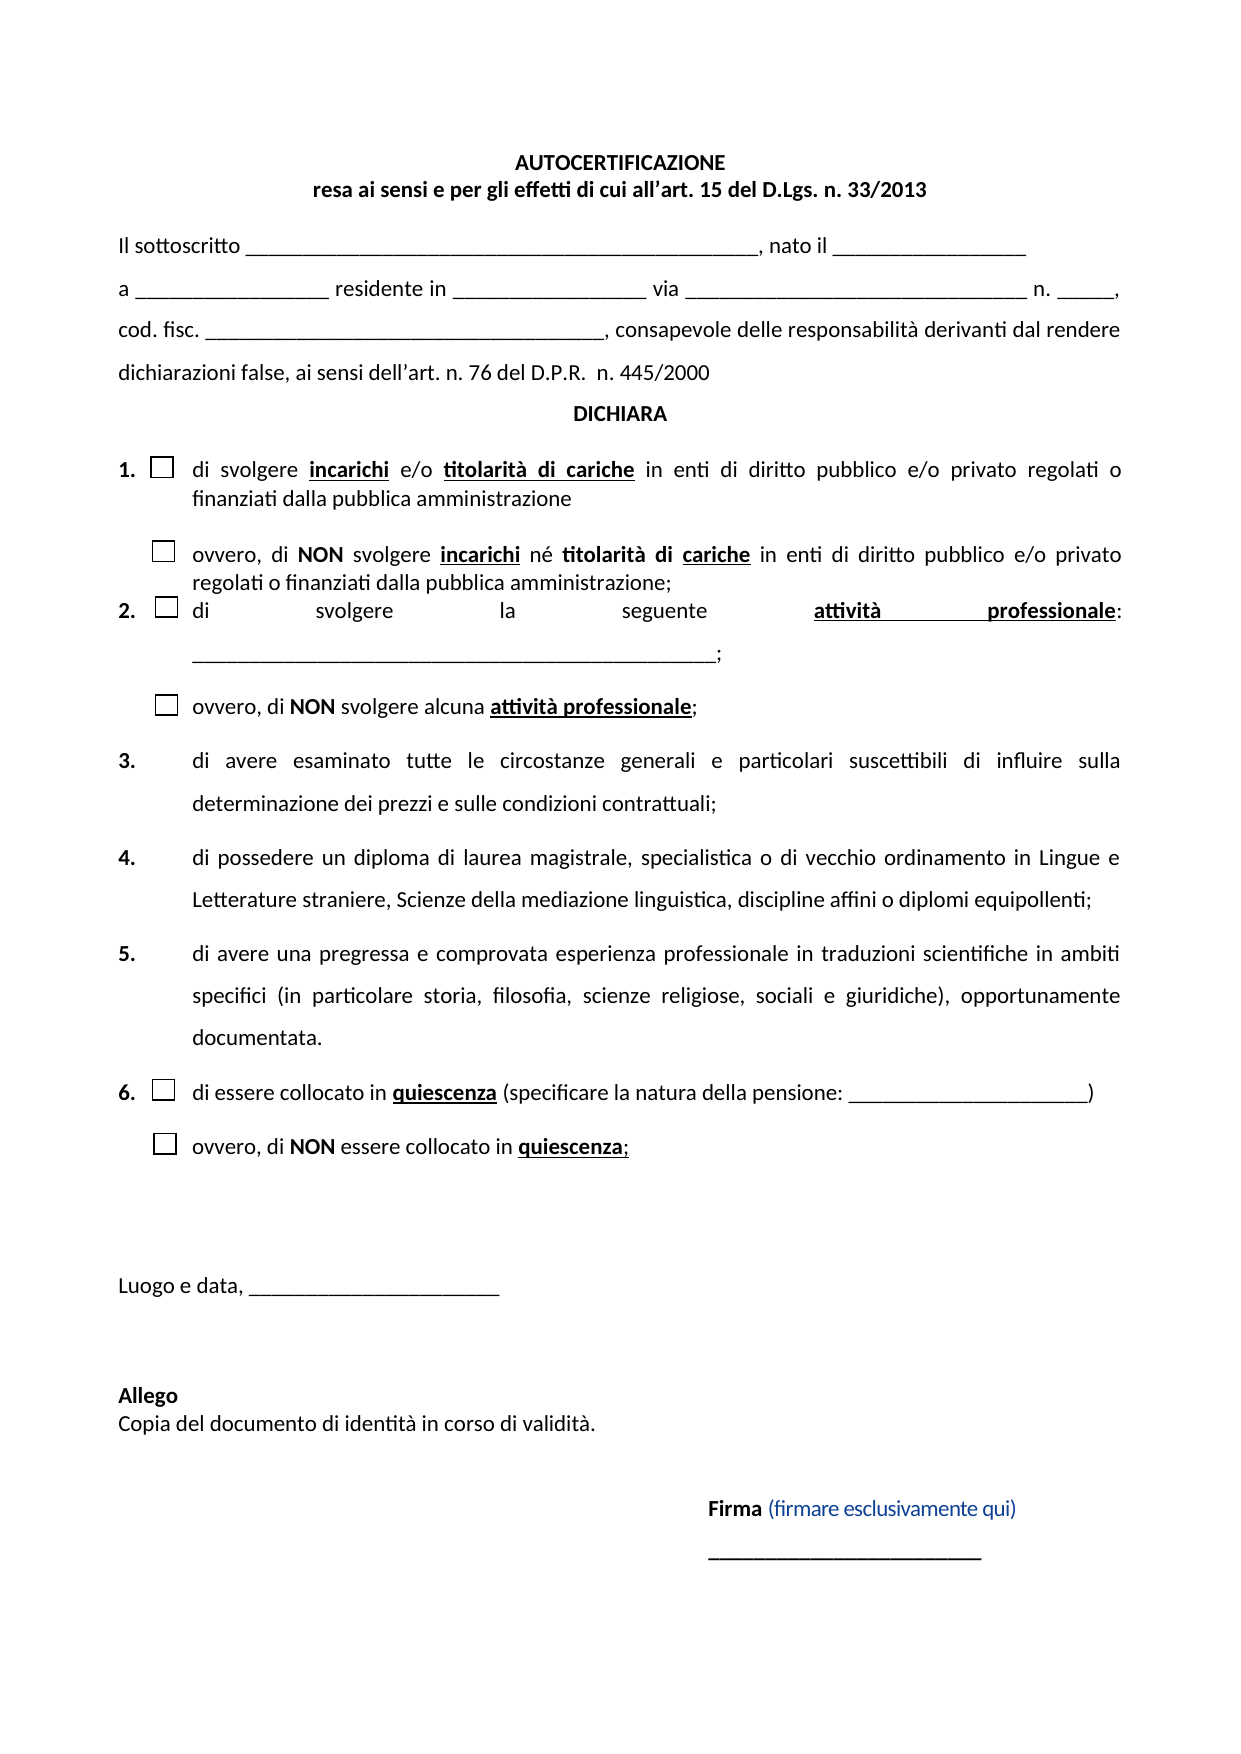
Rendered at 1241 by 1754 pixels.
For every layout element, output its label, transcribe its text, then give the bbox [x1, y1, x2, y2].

text resa ai sensi e per gli effetti di cui all’art. 15 del D.Lgs. n. 33/2013 [118, 176, 1122, 204]
text ovvero, di NON svolgere alcuna attività professionale; [118, 692, 1122, 720]
text 3. di avere esaminato tutte le circostanze generali e particolari suscettibili di influire sulla determinazione dei prezzi e sulle condizioni contrattuali; [118, 747, 1122, 817]
text 1. di svolgere incarichi e/o titolarità di cariche in enti di diritto pubblico e/o privato regolati o finanziati dalla pubblica amministrazione [118, 456, 1122, 512]
text DICHIARA [118, 399, 1122, 428]
text 6. di essere collocato in quiescenza (specificare la natura della pensione: _____________________) [118, 1078, 1122, 1106]
text Allego [118, 1382, 1122, 1409]
text AUTOCERTIFICAZIONE [118, 148, 1122, 176]
text ________________________ [634, 1536, 1122, 1564]
text Copia del documento di identità in corso di validità. [118, 1409, 1122, 1438]
text Luogo e data, ______________________ [118, 1271, 1122, 1299]
text 5. di avere una pregressa e comprovata esperienza professionale in traduzioni scientifiche in ambiti specifici (in particolare storia, filosofia, scienze religiose, sociali e giuridiche), opportunamente documentata. [118, 939, 1122, 1052]
text a _________________ residente in _________________ via ______________________________ n. _____, cod. fisc. ___________________________________, consapevole delle responsabilità derivanti dal rendere dichiarazioni false, ai sensi dell’art. n. 76 del D.P.R. n. 445/2000 [118, 274, 1122, 386]
text 2. di svolgere la seguente attività professionale: ______________________________________________; [118, 596, 1122, 666]
text Il sottoscritto _____________________________________________, nato il _________________ [118, 232, 1122, 260]
text Firma (firmare esclusivamente qui) [708, 1494, 1122, 1522]
text ovvero, di NON svolgere incarichi né titolarità di cariche in enti di diritto pubblico e/o privato regolati o finanziati dalla pubblica amministrazione; [192, 540, 1122, 596]
text 4. di possedere un diploma di laurea magistrale, specialistica o di vecchio ordinamento in Lingue e Letterature straniere, Scienze della mediazione linguistica, discipline affini o diplomi equipollenti; [118, 843, 1122, 913]
text ovvero, di NON essere collocato in quiescenza; [147, 1132, 1122, 1161]
